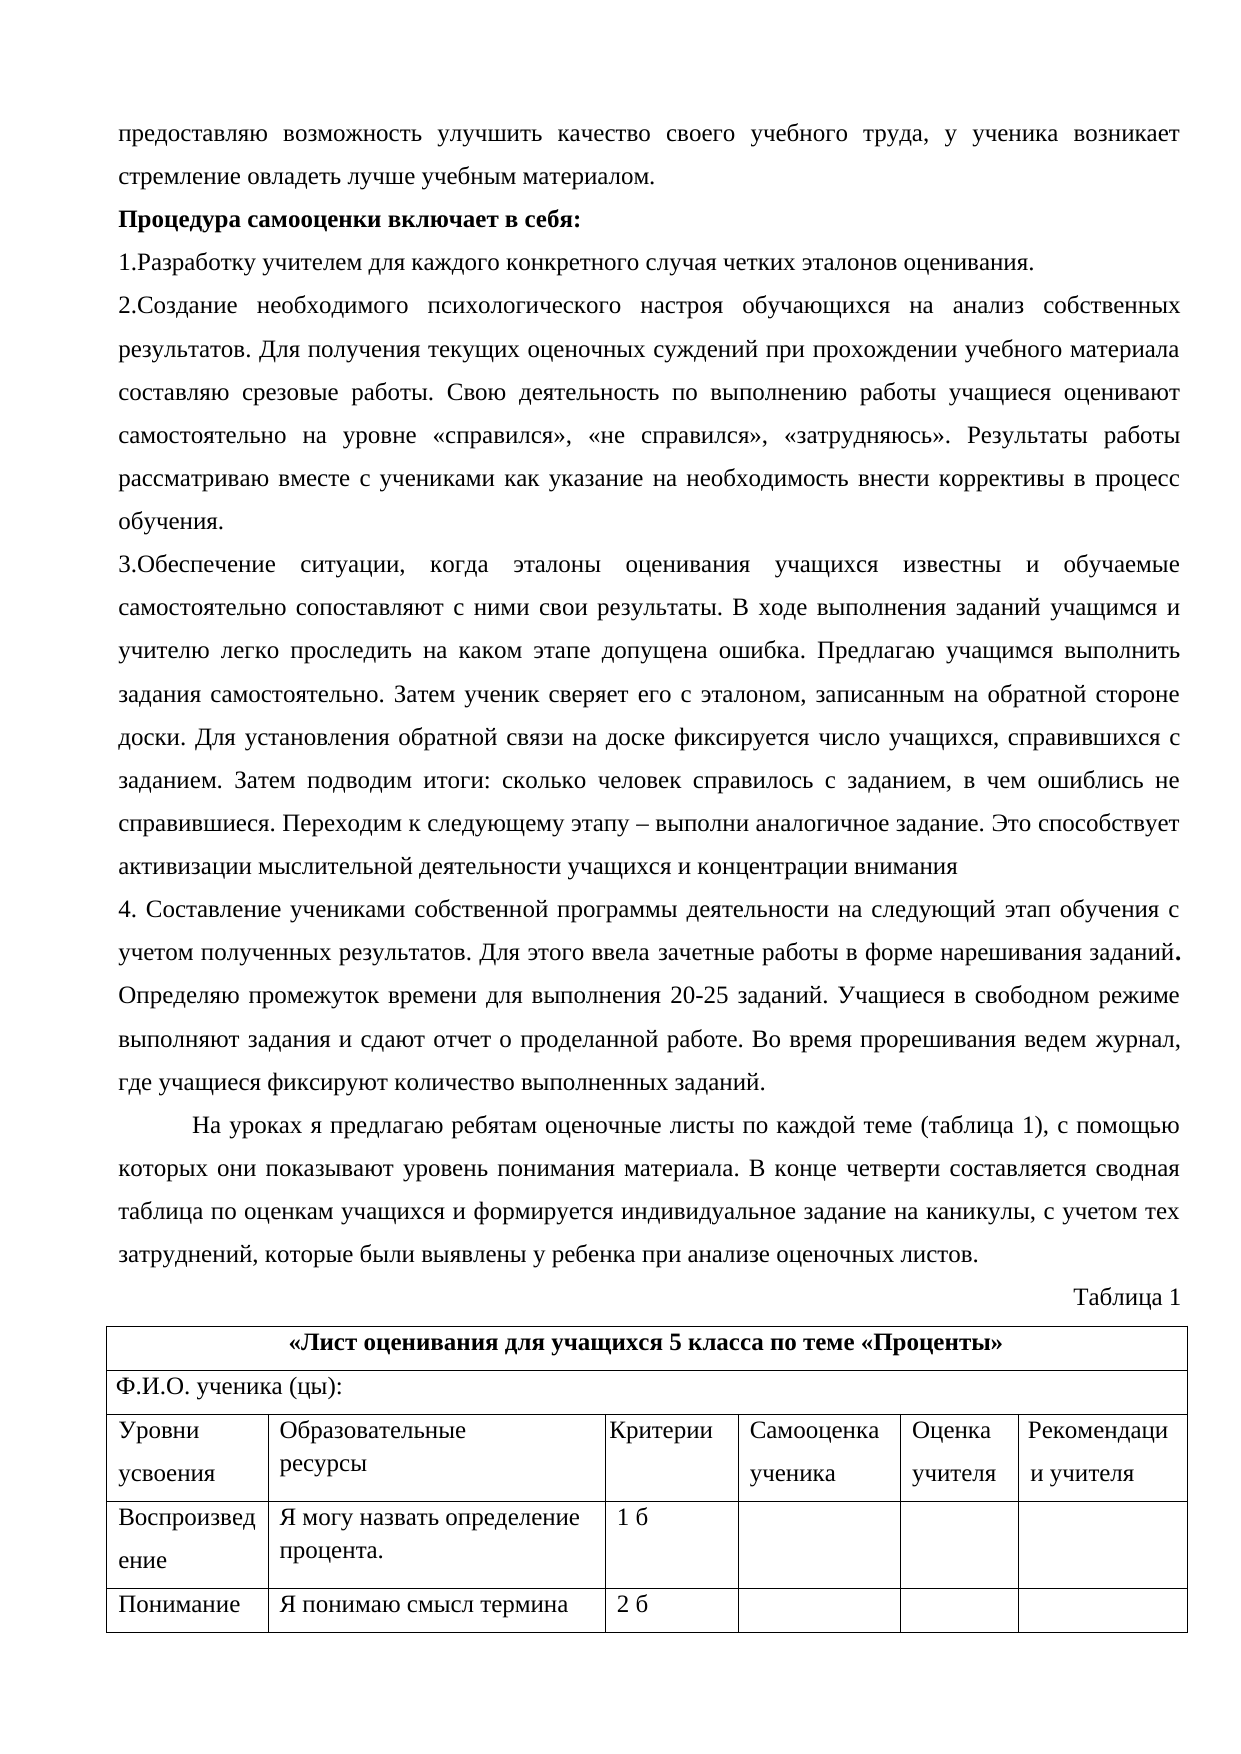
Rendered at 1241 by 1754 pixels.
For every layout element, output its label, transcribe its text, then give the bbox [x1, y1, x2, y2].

table_cell Понимание [107, 1589, 268, 1632]
text 3.Обеспечение ситуации, когда эталоны оценивания учащихся известны и обучаемые самостоятельно сопоставляют с ними свои результаты. В ходе выполнения заданий учащимся и учителю легко проследить на каком этапе допущена ошибка. Предлагаю учащимся выполнить задания самостоятельно. Затем ученик сверяет его с эталоном, записанным на обратной стороне доски. Для установления обратной связи на доске фиксируется число учащихся, справившихся с заданием. Затем подводим итоги: сколько человек справилось с заданием, в чем ошиблись не справившиеся. Переходим к следующему этапу – выполни аналогичное задание. Это способствует активизации мыслительной деятельности учащихся и концентрации внимания [118, 549, 1181, 880]
text Таблица 1 [118, 1282, 1181, 1311]
table_cell Уровни усвоения [107, 1415, 268, 1501]
table_cell [1019, 1502, 1187, 1588]
text 2.Создание необходимого психологического настроя обучающихся на анализ собственных результатов. Для получения текущих оценочных суждений при прохождении учебного материала составляю срезовые работы. Свою деятельность по выполнению работы учащиеся оценивают самостоятельно на уровне «справился», «не справился», «затрудняюсь». Результаты работы рассматриваю вместе с учениками как указание на необходимость внести коррективы в процесс обучения. [118, 291, 1181, 535]
text 1.Разработку учителем для каждого конкретного случая четких эталонов оценивания. [118, 247, 1181, 276]
table_cell [739, 1589, 900, 1632]
text Процедура самооценки включает в себя: [118, 204, 1181, 233]
table_cell Рекомендации учителя [1019, 1415, 1187, 1501]
table_cell Оценка учителя [901, 1415, 1018, 1501]
table_cell Воспроизведение [107, 1502, 268, 1588]
table_cell Критерии [606, 1415, 738, 1501]
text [118, 118, 1181, 190]
table_cell 2 б [606, 1589, 738, 1632]
table_cell [901, 1589, 1018, 1632]
table_cell [1019, 1589, 1187, 1632]
text 4. Составление учениками собственной программы деятельности на следующий этап обучения с учетом полученных результатов. Для этого ввела зачетные работы в форме нарешивания заданий. Определяю промежуток времени для выполнения 20-25 заданий. Учащиеся в свободном режиме выполняют задания и сдают отчет о проделанной работе. Во время прорешивания ведем журнал, где учащиеся фиксируют количество выполненных заданий. [118, 894, 1181, 1096]
table_cell [901, 1502, 1018, 1588]
table_cell Ф.И.О. ученика (цы): [107, 1371, 1187, 1414]
table_cell 1 б [606, 1502, 738, 1588]
table_cell [739, 1502, 900, 1588]
text На уроках я предлагаю ребятам оценочные листы по каждой теме (таблица 1), с помощью которых они показывают уровень понимания материала. В конце четверти составляется сводная таблица по оценкам учащихся и формируется индивидуальное задание на каникулы, с учетом тех затруднений, которые были выявлены у ребенка при анализе оценочных листов. [118, 1110, 1181, 1268]
table_header «Лист оценивания для учащихся 5 класса по теме «Проценты» [107, 1327, 1187, 1370]
table_cell Я могу назвать определение процента. [269, 1502, 605, 1588]
table_cell Самооценка ученика [739, 1415, 900, 1501]
table_cell Образовательные ресурсы [269, 1415, 605, 1501]
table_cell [269, 1589, 605, 1632]
